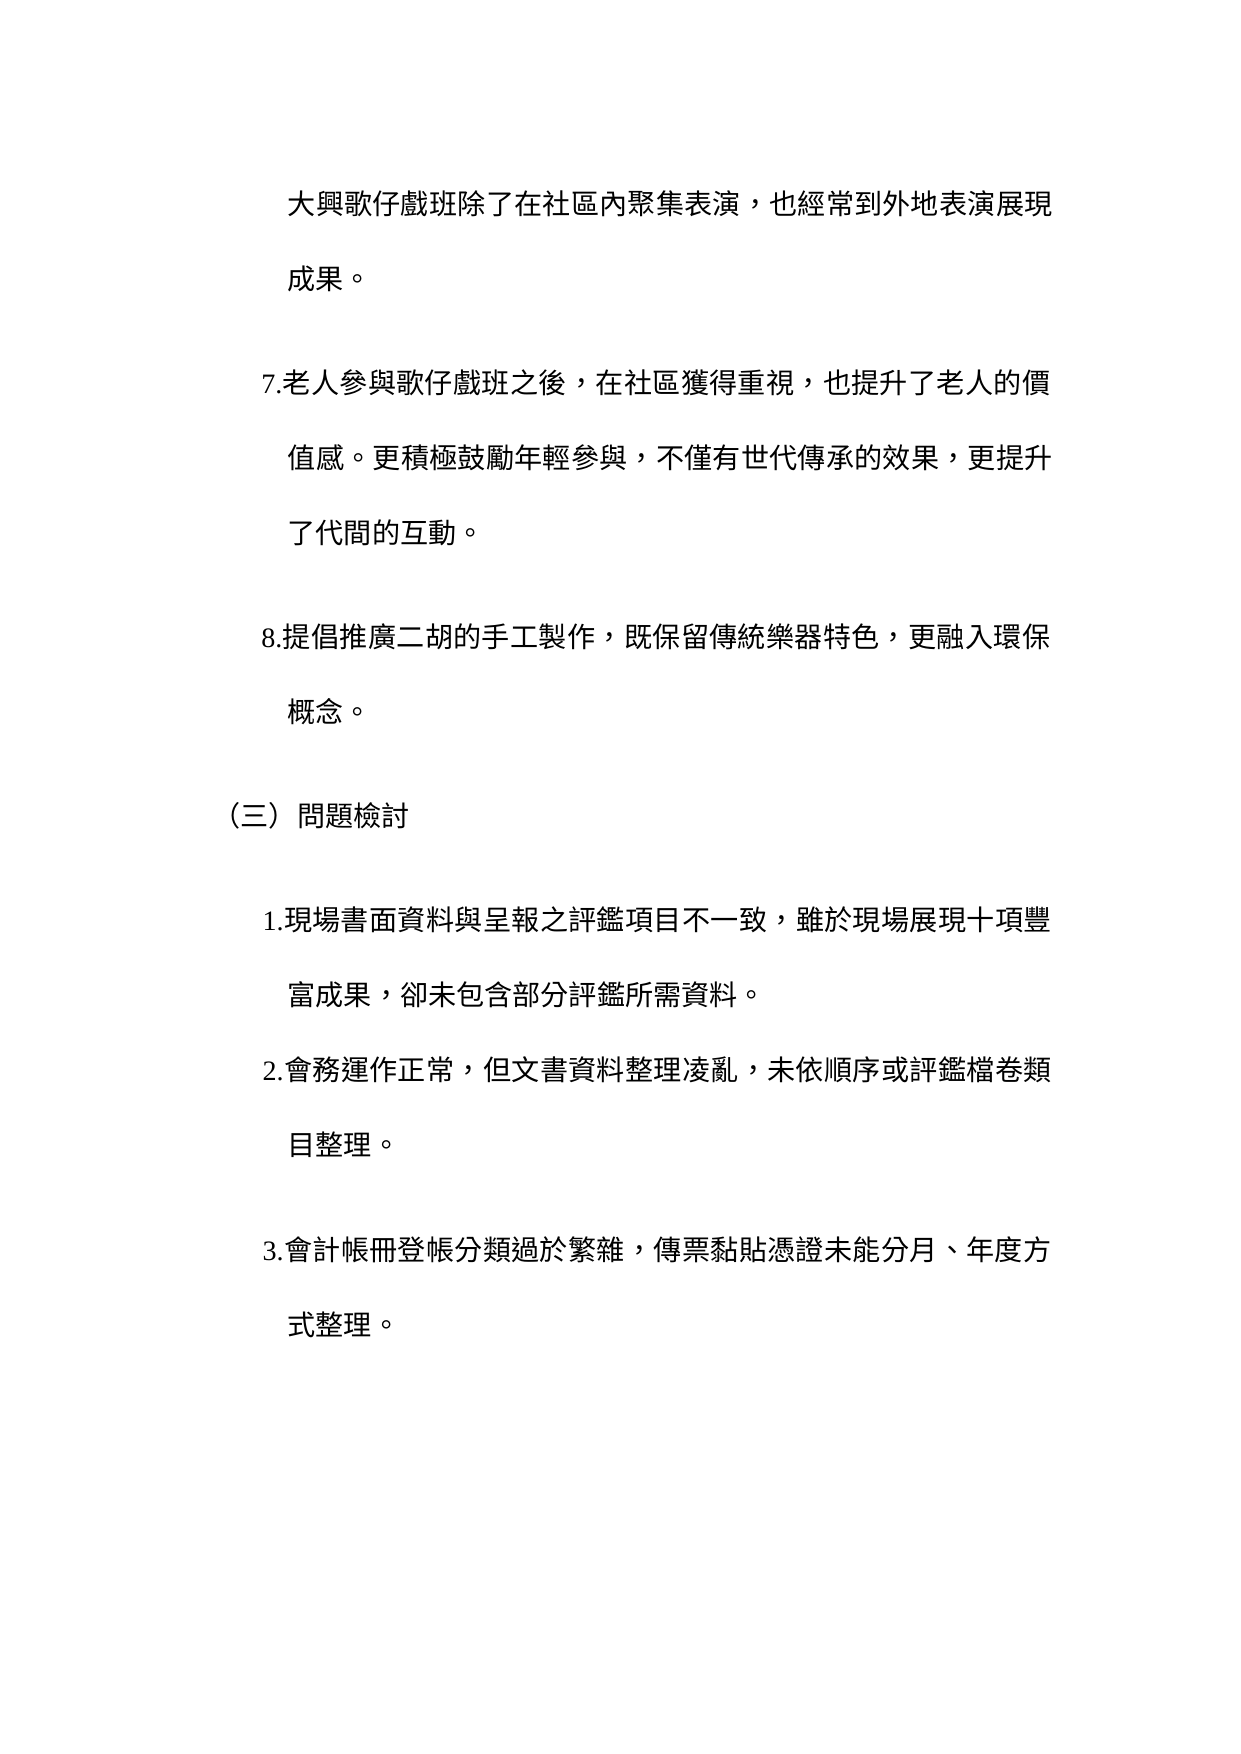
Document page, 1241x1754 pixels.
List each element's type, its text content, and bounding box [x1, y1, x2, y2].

text 2.會務運作正常，但文書資料整理凌亂，未依順序或評鑑檔卷類目整理。 [262, 1031, 1053, 1181]
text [261, 164, 1053, 314]
text 1.現場書面資料與呈報之評鑑項目不一致，雖於現場展現十項豐富成果，卻未包含部分評鑑所需資料。 [262, 881, 1053, 1031]
text 7.老人參與歌仔戲班之後，在社區獲得重視，也提升了老人的價值感。更積極鼓勵年輕參與，不僅有世代傳承的效果，更提升了代間的互動。 [261, 344, 1053, 569]
text 3.會計帳冊登帳分類過於繁雜，傳票黏貼憑證未能分月、年度方式整理。 [262, 1210, 1053, 1360]
text 8.提倡推廣二胡的手工製作，既保留傳統樂器特色，更融入環保概念。 [261, 598, 1053, 748]
text （三）問題檢討 [187, 777, 1053, 852]
